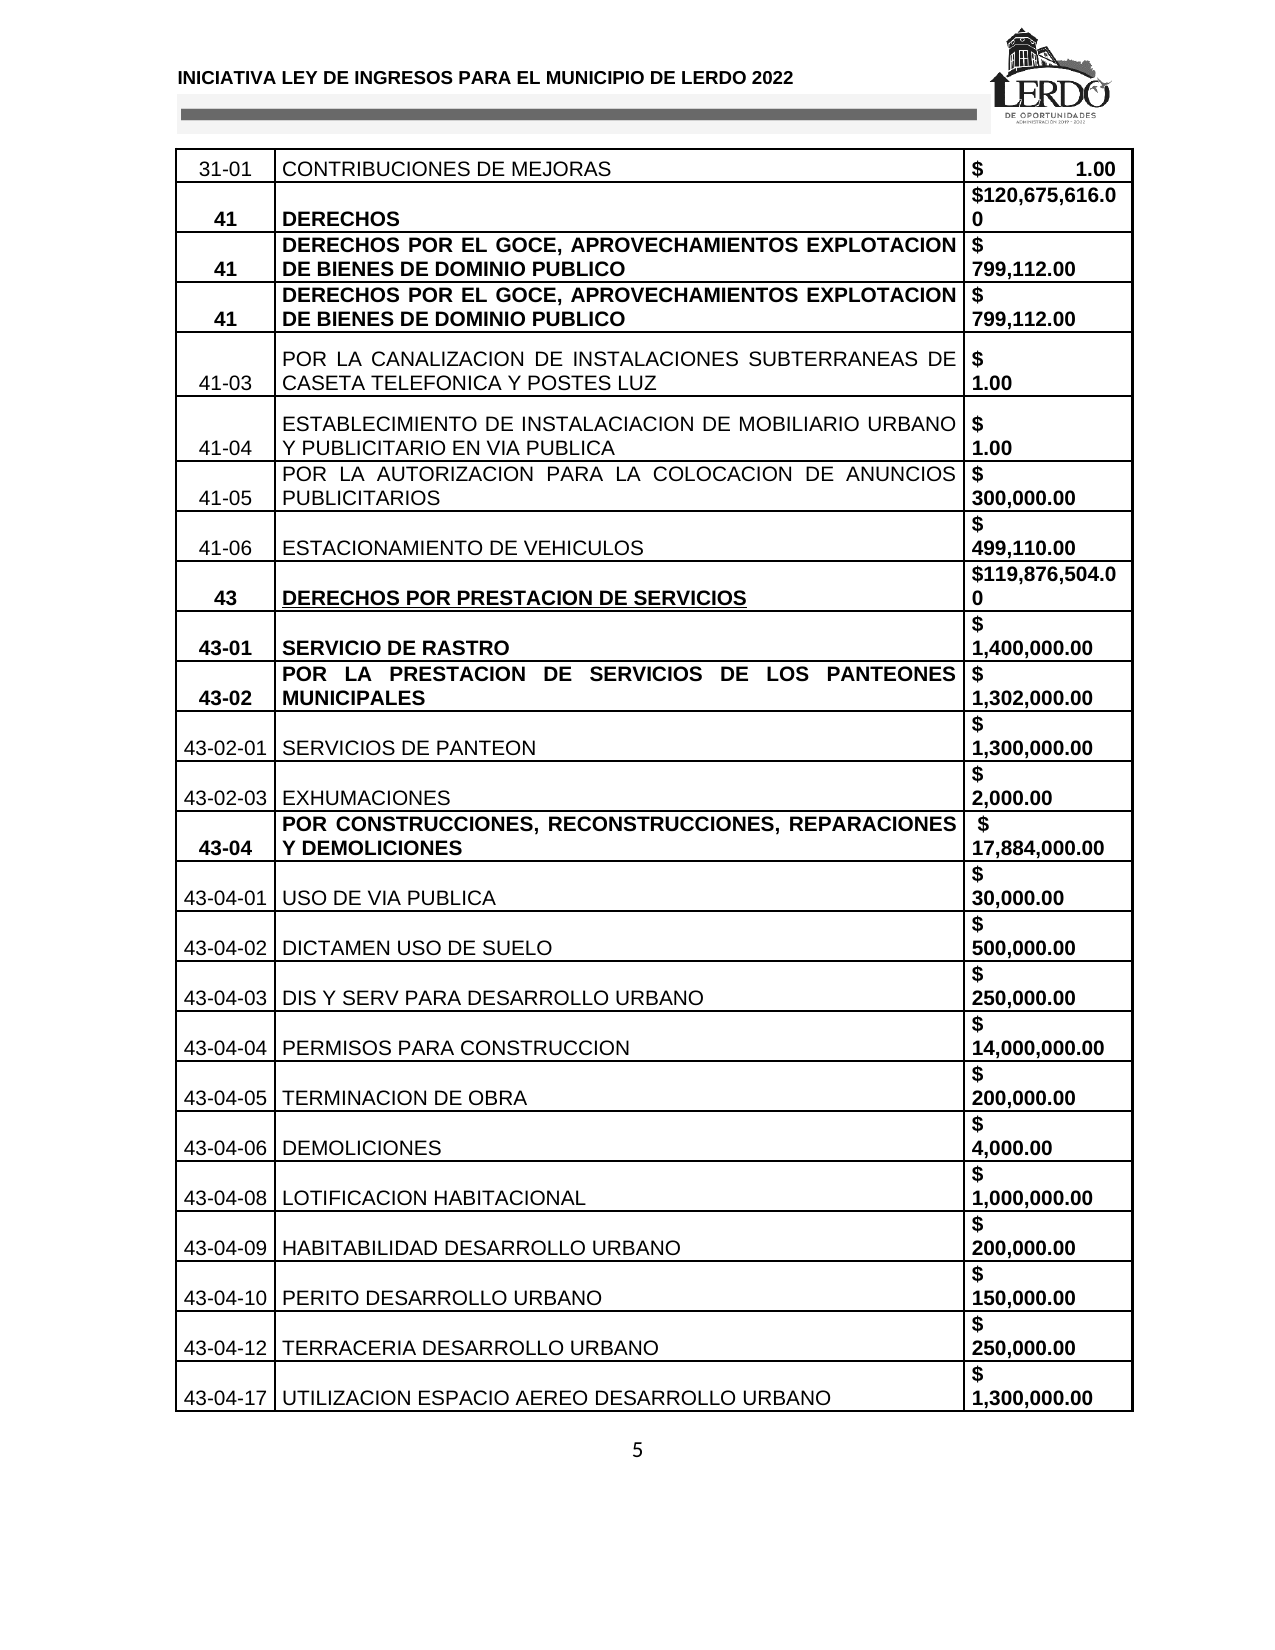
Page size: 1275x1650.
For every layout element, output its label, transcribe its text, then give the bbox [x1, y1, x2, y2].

table_cell 41-03 [177, 333, 274, 395]
table_cell $ 300,000.00 [965, 462, 1131, 510]
table_cell 43-04-12 [177, 1312, 274, 1360]
table_cell $ 499,110.00 [965, 512, 1131, 560]
table_cell 43-02 [177, 662, 274, 710]
table_cell SERVICIO DE RASTRO [276, 612, 963, 660]
table_cell ESTABLECIMIENTO DE INSTALACIACION DE MOBILIARIO URBANO Y PUBLICITARIO EN VIA PUBLICA [276, 397, 963, 460]
table_cell TERMINACION DE OBRA [276, 1062, 963, 1110]
table_cell USO DE VIA PUBLICA [276, 862, 963, 910]
table_cell $ 4,000.00 [965, 1112, 1131, 1160]
table_cell LOTIFICACION HABITACIONAL [276, 1162, 963, 1210]
table_cell $ 1.00 [965, 150, 1131, 181]
table_cell TERRACERIA DESARROLLO URBANO [276, 1312, 963, 1360]
table_cell HABITABILIDAD DESARROLLO URBANO [276, 1212, 963, 1260]
table_cell $ 30,000.00 [965, 862, 1131, 910]
table_cell $ 200,000.00 [965, 1062, 1131, 1110]
table_cell SERVICIOS DE PANTEON [276, 712, 963, 760]
table_cell POR LA AUTORIZACION PARA LA COLOCACION DE ANUNCIOS PUBLICITARIOS [276, 462, 963, 510]
table_cell 43-04-05 [177, 1062, 274, 1110]
table_cell 31-01 [177, 150, 274, 181]
table_cell $ 1,302,000.00 [965, 662, 1131, 710]
table_cell EXHUMACIONES [276, 762, 963, 810]
table_cell UTILIZACION ESPACIO AEREO DESARROLLO URBANO [276, 1362, 963, 1410]
table_cell 43-01 [177, 612, 274, 660]
table_cell $120,675,616.00 [965, 183, 1131, 231]
table_cell 41 [177, 183, 274, 231]
table_cell 43-04-17 [177, 1362, 274, 1410]
table_cell 43-02-03 [177, 762, 274, 810]
table_cell CONTRIBUCIONES DE MEJORAS [276, 150, 963, 181]
table_cell $ 1.00 [965, 397, 1131, 460]
table_cell $ 2,000.00 [965, 762, 1131, 810]
table_cell $ 500,000.00 [965, 912, 1131, 960]
table_cell $ 150,000.00 [965, 1262, 1131, 1310]
table_cell $ 14,000,000.00 [965, 1012, 1131, 1060]
table_cell DEMOLICIONES [276, 1112, 963, 1160]
table_cell 41 [177, 233, 274, 281]
table_cell $ 250,000.00 [965, 1312, 1131, 1360]
table_cell 41-05 [177, 462, 274, 510]
table_cell 43-04-02 [177, 912, 274, 960]
table_cell $119,876,504.00 [965, 562, 1131, 610]
table_cell DERECHOS [276, 183, 963, 231]
table_cell DERECHOS POR EL GOCE, APROVECHAMIENTOS EXPLOTACION DE BIENES DE DOMINIO PUBLICO [276, 283, 963, 331]
table_cell DERECHOS POR EL GOCE, APROVECHAMIENTOS EXPLOTACION DE BIENES DE DOMINIO PUBLICO [276, 233, 963, 281]
table_cell ESTACIONAMIENTO DE VEHICULOS [276, 512, 963, 560]
table_cell POR CONSTRUCCIONES, RECONSTRUCCIONES, REPARACIONES Y DEMOLICIONES [276, 812, 963, 860]
table_cell DIS Y SERV PARA DESARROLLO URBANO [276, 962, 963, 1010]
table_cell 43-04 [177, 812, 274, 860]
table_cell 41-06 [177, 512, 274, 560]
table_cell 41-04 [177, 397, 274, 460]
table_cell DICTAMEN USO DE SUELO [276, 912, 963, 960]
table_cell POR LA CANALIZACION DE INSTALACIONES SUBTERRANEAS DE CASETA TELEFONICA Y POSTES LUZ [276, 333, 963, 395]
table_cell 43-04-08 [177, 1162, 274, 1210]
table_cell 41 [177, 283, 274, 331]
table_cell $ 1,000,000.00 [965, 1162, 1131, 1210]
table_cell $ 1,300,000.00 [965, 712, 1131, 760]
table_cell $ 1,300,000.00 [965, 1362, 1131, 1410]
table_cell DERECHOS POR PRESTACION DE SERVICIOS [276, 562, 963, 610]
table_cell $ 17,884,000.00 [965, 812, 1131, 860]
table_cell 43-04-10 [177, 1262, 274, 1310]
table_cell PERMISOS PARA CONSTRUCCION [276, 1012, 963, 1060]
table_cell 43-02-01 [177, 712, 274, 760]
table_cell $ 250,000.00 [965, 962, 1131, 1010]
table_cell 43-04-04 [177, 1012, 274, 1060]
table_cell $ 200,000.00 [965, 1212, 1131, 1260]
table_cell PERITO DESARROLLO URBANO [276, 1262, 963, 1310]
table_cell $ 799,112.00 [965, 233, 1131, 281]
table_cell $ 1.00 [965, 333, 1131, 395]
table_cell $ 1,400,000.00 [965, 612, 1131, 660]
table_cell 43-04-06 [177, 1112, 274, 1160]
table_cell $ 799,112.00 [965, 283, 1131, 331]
table_cell 43-04-01 [177, 862, 274, 910]
table_cell 43-04-03 [177, 962, 274, 1010]
table_cell 43-04-09 [177, 1212, 274, 1260]
picture [177, 24, 1122, 134]
table_cell 43 [177, 562, 274, 610]
table_cell POR LA PRESTACION DE SERVICIOS DE LOS PANTEONES MUNICIPALES [276, 662, 963, 710]
